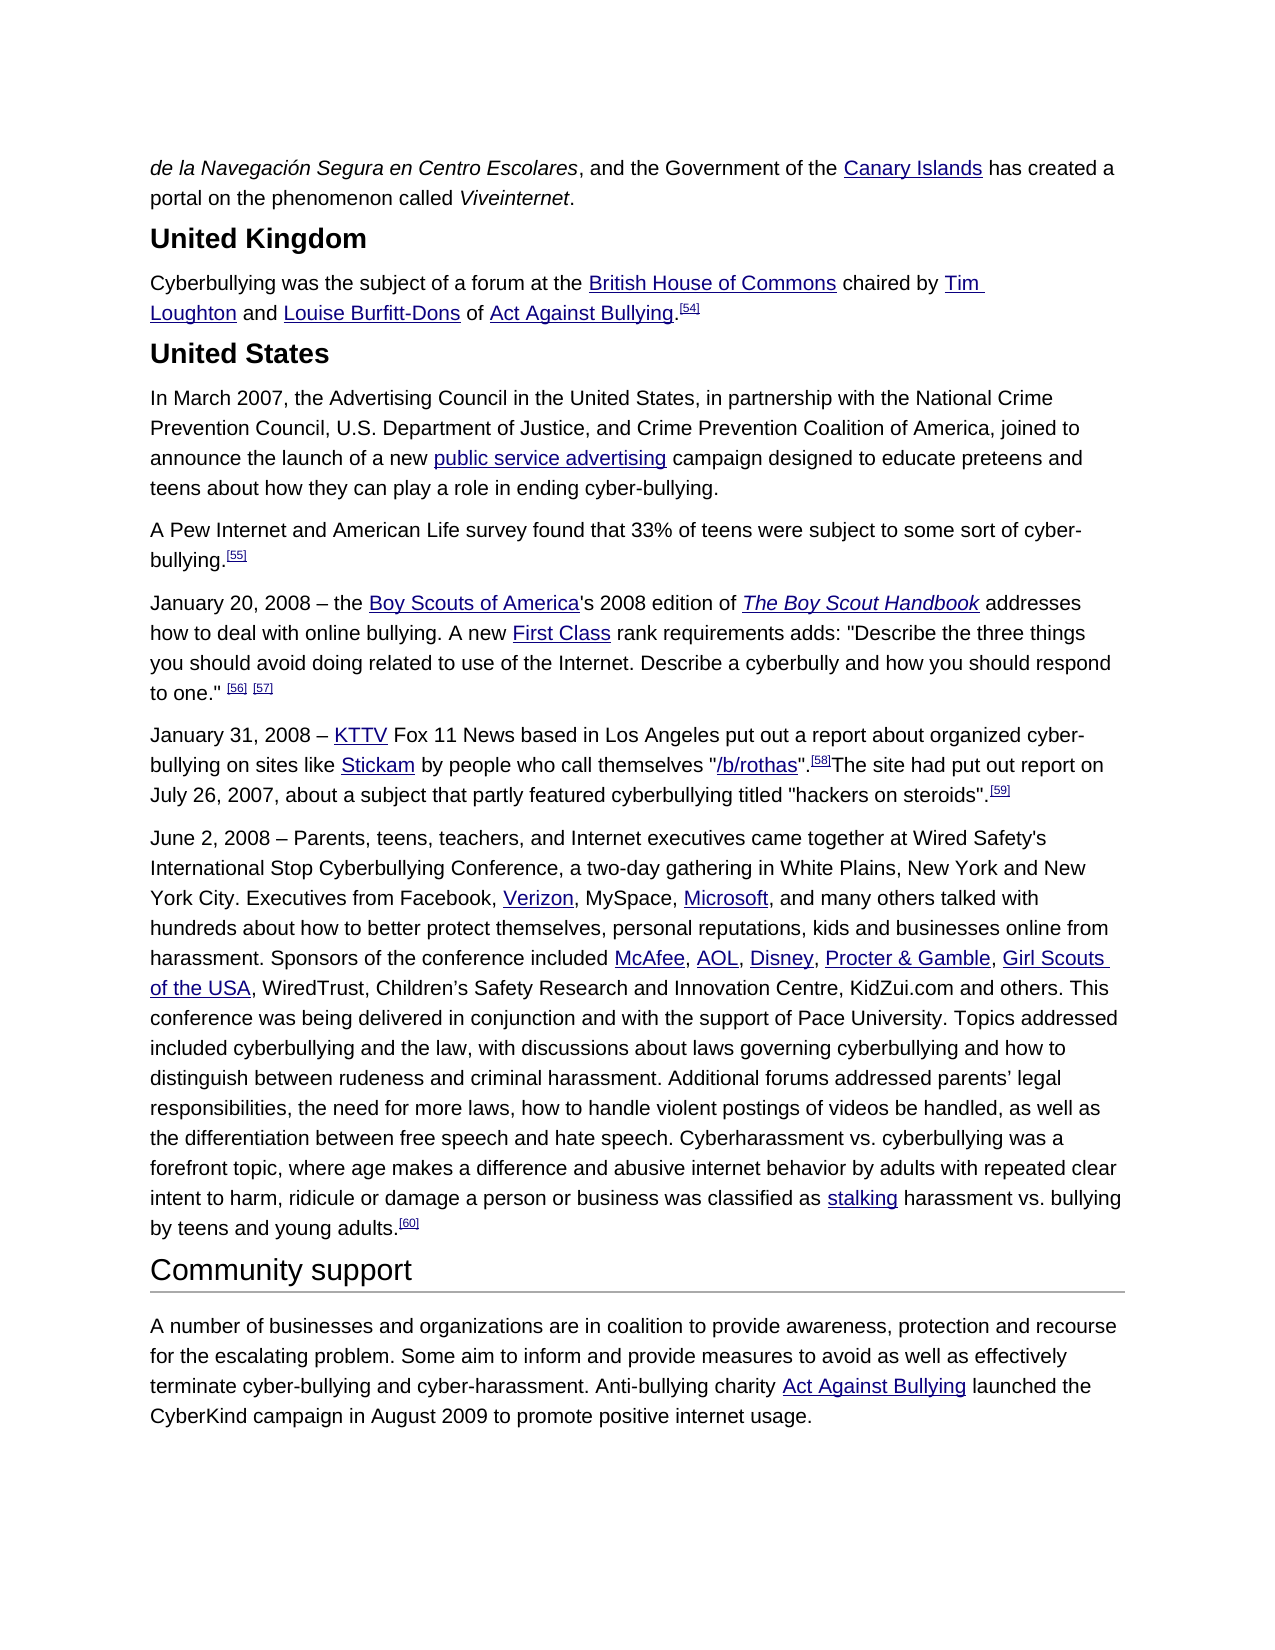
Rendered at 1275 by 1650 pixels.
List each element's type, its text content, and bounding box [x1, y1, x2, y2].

text A number of businesses and organizations are in coalition to provide awareness, protection and recourse for the escalating problem. Some aim to inform and provide measures to avoid as well as effectively terminate cyber-bullying and cyber-harassment. Anti-bullying charity Act Against Bullying launched the CyberKind campaign in August 2009 to promote positive internet usage. [150, 1308, 1125, 1428]
text January 20, 2008 – the Boy Scouts of America's 2008 edition of The Boy Scout Handbook addresses how to deal with online bullying. A new First Class rank requirements adds: "Describe the three things you should avoid doing related to use of the Internet. Describe a cyberbully and how you should respond to one." [56] [57] [150, 585, 1125, 705]
text January 31, 2008 – KTTV Fox 11 News based in Los Angeles put out a report about organized cyber-bullying on sites like Stickam by people who call themselves "/b/rothas".[58]The site had put out report on July 26, 2007, about a subject that partly featured cyberbullying titled "hackers on steroids".[59] [150, 717, 1125, 807]
text June 2, 2008 – Parents, teens, teachers, and Internet executives came together at Wired Safety's International Stop Cyberbullying Conference, a two-day gathering in White Plains, New York and New York City. Executives from Facebook, Verizon, MySpace, Microsoft, and many others talked with hundreds about how to better protect themselves, personal reputations, kids and businesses online from harassment. Sponsors of the conference included McAfee, AOL, Disney, Procter & Gamble, Girl Scouts of the USA, WiredTrust, Children’s Safety Research and Innovation Centre, KidZui.com and others. This conference was being delivered in conjunction and with the support of Pace University. Topics addressed included cyberbullying and the law, with discussions about laws governing cyberbullying and how to distinguish between rudeness and criminal harassment. Additional forums addressed parents’ legal responsibilities, the need for more laws, how to handle violent postings of videos be handled, as well as the differentiation between free speech and hate speech. Cyberharassment vs. cyberbullying was a forefront topic, where age makes a difference and abusive internet behavior by adults with repeated clear intent to harm, ridicule or damage a person or business was classified as stalking harassment vs. bullying by teens and young adults.[60] [150, 820, 1125, 1240]
subtitle Community support [150, 1252, 1125, 1291]
subtitle United States [150, 337, 1125, 370]
text Cyberbullying was the subject of a forum at the British House of Commons chaired by Tim Loughton and Louise Burfitt-Dons of Act Against Bullying.[54] [150, 265, 1125, 325]
text In March 2007, the Advertising Council in the United States, in partnership with the National Crime Prevention Council, U.S. Department of Justice, and Crime Prevention Coalition of America, joined to announce the launch of a new public service advertising campaign designed to educate preteens and teens about how they can play a role in ending cyber-bullying. [150, 380, 1125, 500]
subtitle United Kingdom [150, 222, 1125, 255]
text A Pew Internet and American Life survey found that 33% of teens were subject to some sort of cyber-bullying.[55] [150, 512, 1125, 572]
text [150, 150, 1125, 210]
